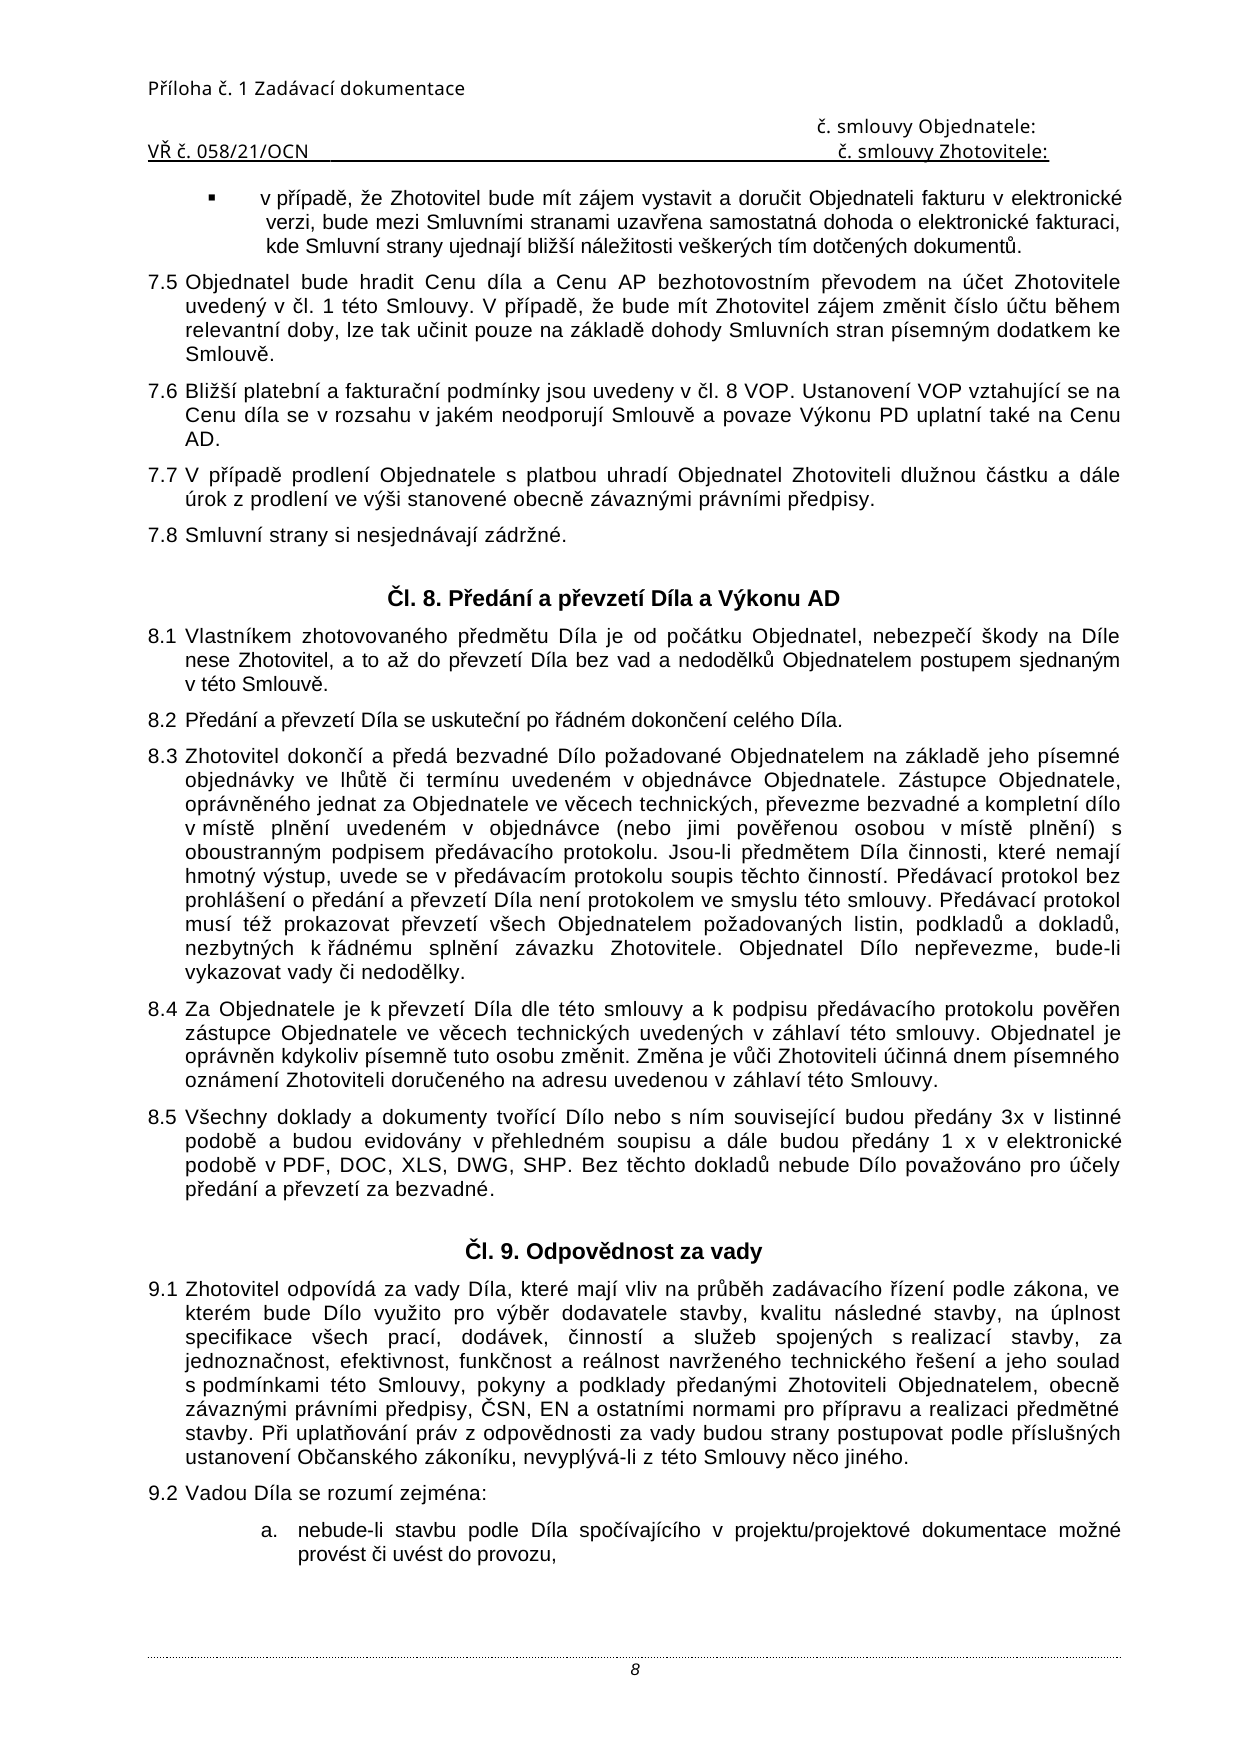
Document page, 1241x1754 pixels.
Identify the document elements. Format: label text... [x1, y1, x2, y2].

list V případě prodlení Objednatele s platbou uhradí Objednatel Zhotoviteli dlužnou částku a dále úrok z prodlení ve výši stanovené obecně závaznými právními předpisy. [148, 463, 1122, 511]
list Zhotovitel dokončí a předá bezvadné Dílo požadované Objednatelem na základě jeho písemné objednávky ve lhůtě či termínu uvedeném v objednávce Objednatele. Zástupce Objednatele, oprávněného jednat za Objednatele ve věcech technických, převezme bezvadné a kompletní dílo v místě plnění uvedeném v objednávce (nebo jimi pověřenou osobou v místě plnění) s oboustranným podpisem předávacího protokolu. Jsou-li předmětem Díla činnosti, které nemají hmotný výstup, uvede se v předávacím protokolu soupis těchto činností. Předávací protokol bez prohlášení o předání a převzetí Díla není protokolem ve smyslu této smlouvy. Předávací protokol musí též prokazovat převzetí všech Objednatelem požadovaných listin, podkladů a dokladů, nezbytných k řádnému splnění závazku Zhotovitele. Objednatel Dílo nepřevezme, bude-li vykazovat vady či nedodělky. [148, 744, 1122, 984]
list Zhotovitel odpovídá za vady Díla, které mají vliv na průběh zadávacího řízení podle zákona, ve kterém bude Dílo využito pro výběr dodavatele stavby, kvalitu následné stavby, na úplnost specifikace všech prací, dodávek, činností a služeb spojených s realizací stavby, za jednoznačnost, efektivnost, funkčnost a reálnost navrženého technického řešení a jeho soulad s podmínkami této Smlouvy, pokyny a podklady předanými Zhotoviteli Objednatelem, obecně závaznými právními předpisy, ČSN, EN a ostatními normami pro přípravu a realizaci předmětné stavby. Při uplatňování práv z odpovědnosti za vady budou strany postupovat podle příslušných ustanovení Občanského zákoníku, nevyplývá-li z této Smlouvy něco jiného. [148, 1277, 1122, 1469]
list Bližší platební a fakturační podmínky jsou uvedeny v čl. 8 VOP. Ustanovení VOP vztahující se na Cenu díla se v rozsahu v jakém neodporují Smlouvě a povaze Výkonu PD uplatní také na Cenu AD. [148, 378, 1122, 450]
text Odpovědnost za vady [105, 1238, 1122, 1264]
list Za Objednatele je k převzetí Díla dle této smlouvy a k podpisu předávacího protokolu pověřen zástupce Objednatele ve věcech technických uvedených v záhlaví této smlouvy. Objednatel je oprávněn kdykoliv písemně tuto osobu změnit. Změna je vůči Zhotoviteli účinná dnem písemného oznámení Zhotoviteli doručeného na adresu uvedenou v záhlaví této Smlouvy. [148, 996, 1122, 1092]
list Smluvní strany si nesjednávají zádržné. [148, 523, 1122, 547]
list Předání a převzetí Díla se uskuteční po řádném dokončení celého Díla. [148, 708, 1122, 732]
text Předání a převzetí Díla a Výkonu AD [105, 585, 1122, 611]
list Všechny doklady a dokumenty tvořící Dílo nebo s ním související budou předány 3x v listinné podobě a budou evidovány v přehledném soupisu a dále budou předány 1 x v elektronické podobě v PDF, DOC, XLS, DWG, SHP. Bez těchto dokladů nebude Dílo považováno pro účely předání a převzetí za bezvadné. [148, 1105, 1122, 1201]
list v případě, že Zhotovitel bude mít zájem vystavit a doručit Objednateli fakturu v elektronické verzi, bude mezi Smluvními stranami uzavřena samostatná dohoda o elektronické fakturaci, kde Smluvní strany ujednají bližší náležitosti veškerých tím dotčených dokumentů. [207, 186, 1122, 258]
list Objednatel bude hradit Cenu díla a Cenu AP bezhotovostním převodem na účet Zhotovitele uvedený v čl. 1 této Smlouvy. V případě, že bude mít Zhotovitel zájem změnit číslo účtu během relevantní doby, lze tak učinit pouze na základě dohody Smluvních stran písemným dodatkem ke Smlouvě. [148, 270, 1122, 366]
list Vlastníkem zhotovovaného předmětu Díla je od počátku Objednatel, nebezpečí škody na Díle nese Zhotovitel, a to až do převzetí Díla bez vad a nedodělků Objednatelem postupem sjednaným v této Smlouvě. [148, 623, 1122, 695]
list nebude-li stavbu podle Díla spočívajícího v projektu/projektové dokumentace možné provést či uvést do provozu, [261, 1518, 1122, 1566]
list Vadou Díla se rozumí zejména: [148, 1481, 1122, 1505]
